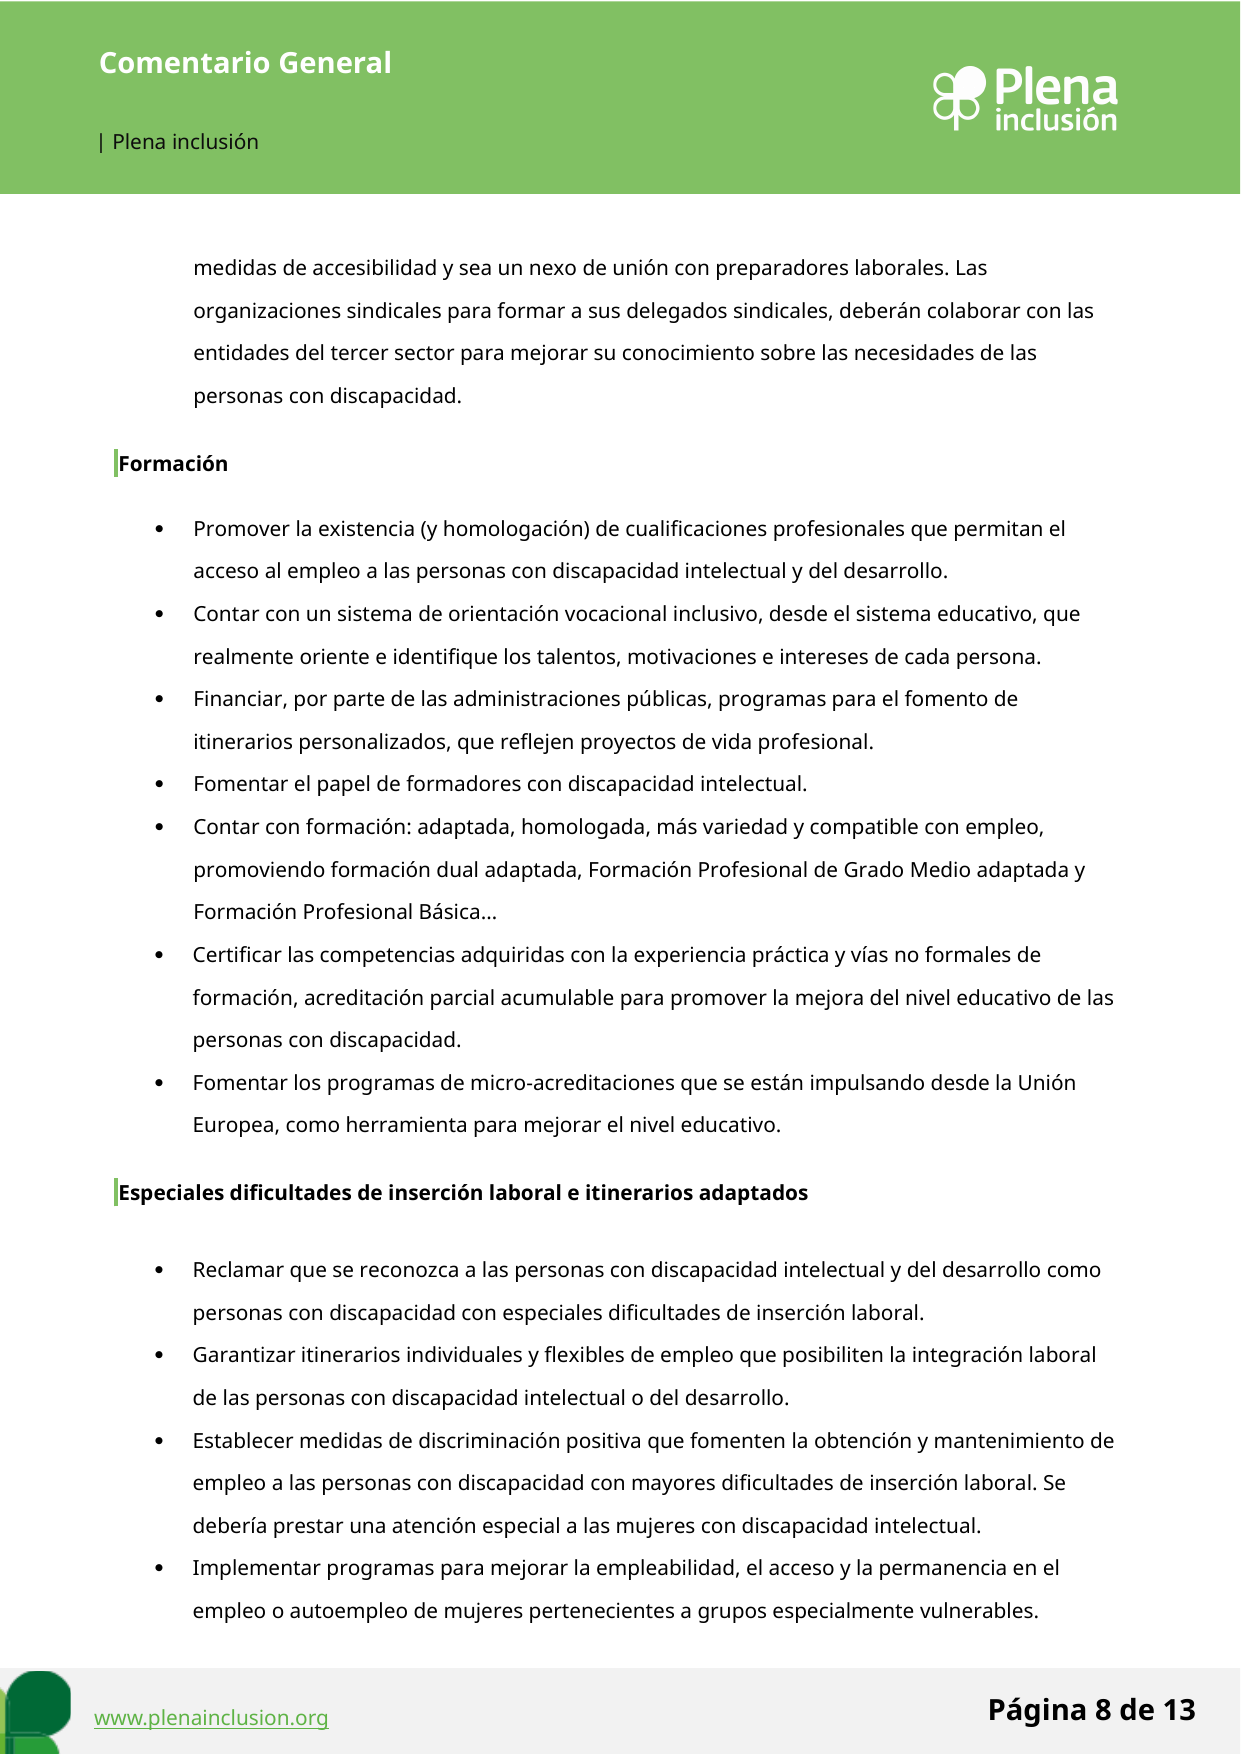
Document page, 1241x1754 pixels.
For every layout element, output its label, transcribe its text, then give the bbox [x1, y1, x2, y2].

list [156, 253, 1122, 409]
list Establecer medidas de discriminación positiva que fomenten la obtención y mantenimiento de empleo a las personas con discapacidad con mayores dificultades de inserción laboral. Se debería prestar una atención especial a las mujeres con discapacidad intelectual. [155, 1426, 1122, 1539]
list Financiar, por parte de las administraciones públicas, programas para el fomento de itinerarios personalizados, que reflejen proyectos de vida profesional. [156, 684, 1122, 755]
subtitle Formación [118, 449, 1122, 477]
subtitle Especiales dificultades de inserción laboral e itinerarios adaptados [118, 1178, 1122, 1206]
list Garantizar itinerarios individuales y flexibles de empleo que posibiliten la integración laboral de las personas con discapacidad intelectual o del desarrollo. [155, 1341, 1122, 1412]
list Certificar las competencias adquiridas con la experiencia práctica y vías no formales de formación, acreditación parcial acumulable para promover la mejora del nivel educativo de las personas con discapacidad. [155, 940, 1122, 1054]
list Promover la existencia (y homologación) de cualificaciones profesionales que permitan el acceso al empleo a las personas con discapacidad intelectual y del desarrollo. [156, 514, 1122, 585]
list Fomentar los programas de micro-acreditaciones que se están impulsando desde la Unión Europea, como herramienta para mejorar el nivel educativo. [155, 1068, 1122, 1139]
list Fomentar el papel de formadores con discapacidad intelectual. [156, 769, 1122, 798]
list Implementar programas para mejorar la empleabilidad, el acceso y la permanencia en el empleo o autoempleo de mujeres pertenecientes a grupos especialmente vulnerables. [155, 1553, 1122, 1624]
list Contar con formación: adaptada, homologada, más variedad y compatible con empleo, promoviendo formación dual adaptada, Formación Profesional de Grado Medio adaptada y Formación Profesional Básica… [156, 812, 1122, 926]
list Contar con un sistema de orientación vocacional inclusivo, desde el sistema educativo, que realmente oriente e identifique los talentos, motivaciones e intereses de cada persona. [156, 599, 1122, 670]
list Reclamar que se reconozca a las personas con discapacidad intelectual y del desarrollo como personas con discapacidad con especiales dificultades de inserción laboral. [155, 1255, 1122, 1326]
picture [933, 66, 1118, 131]
